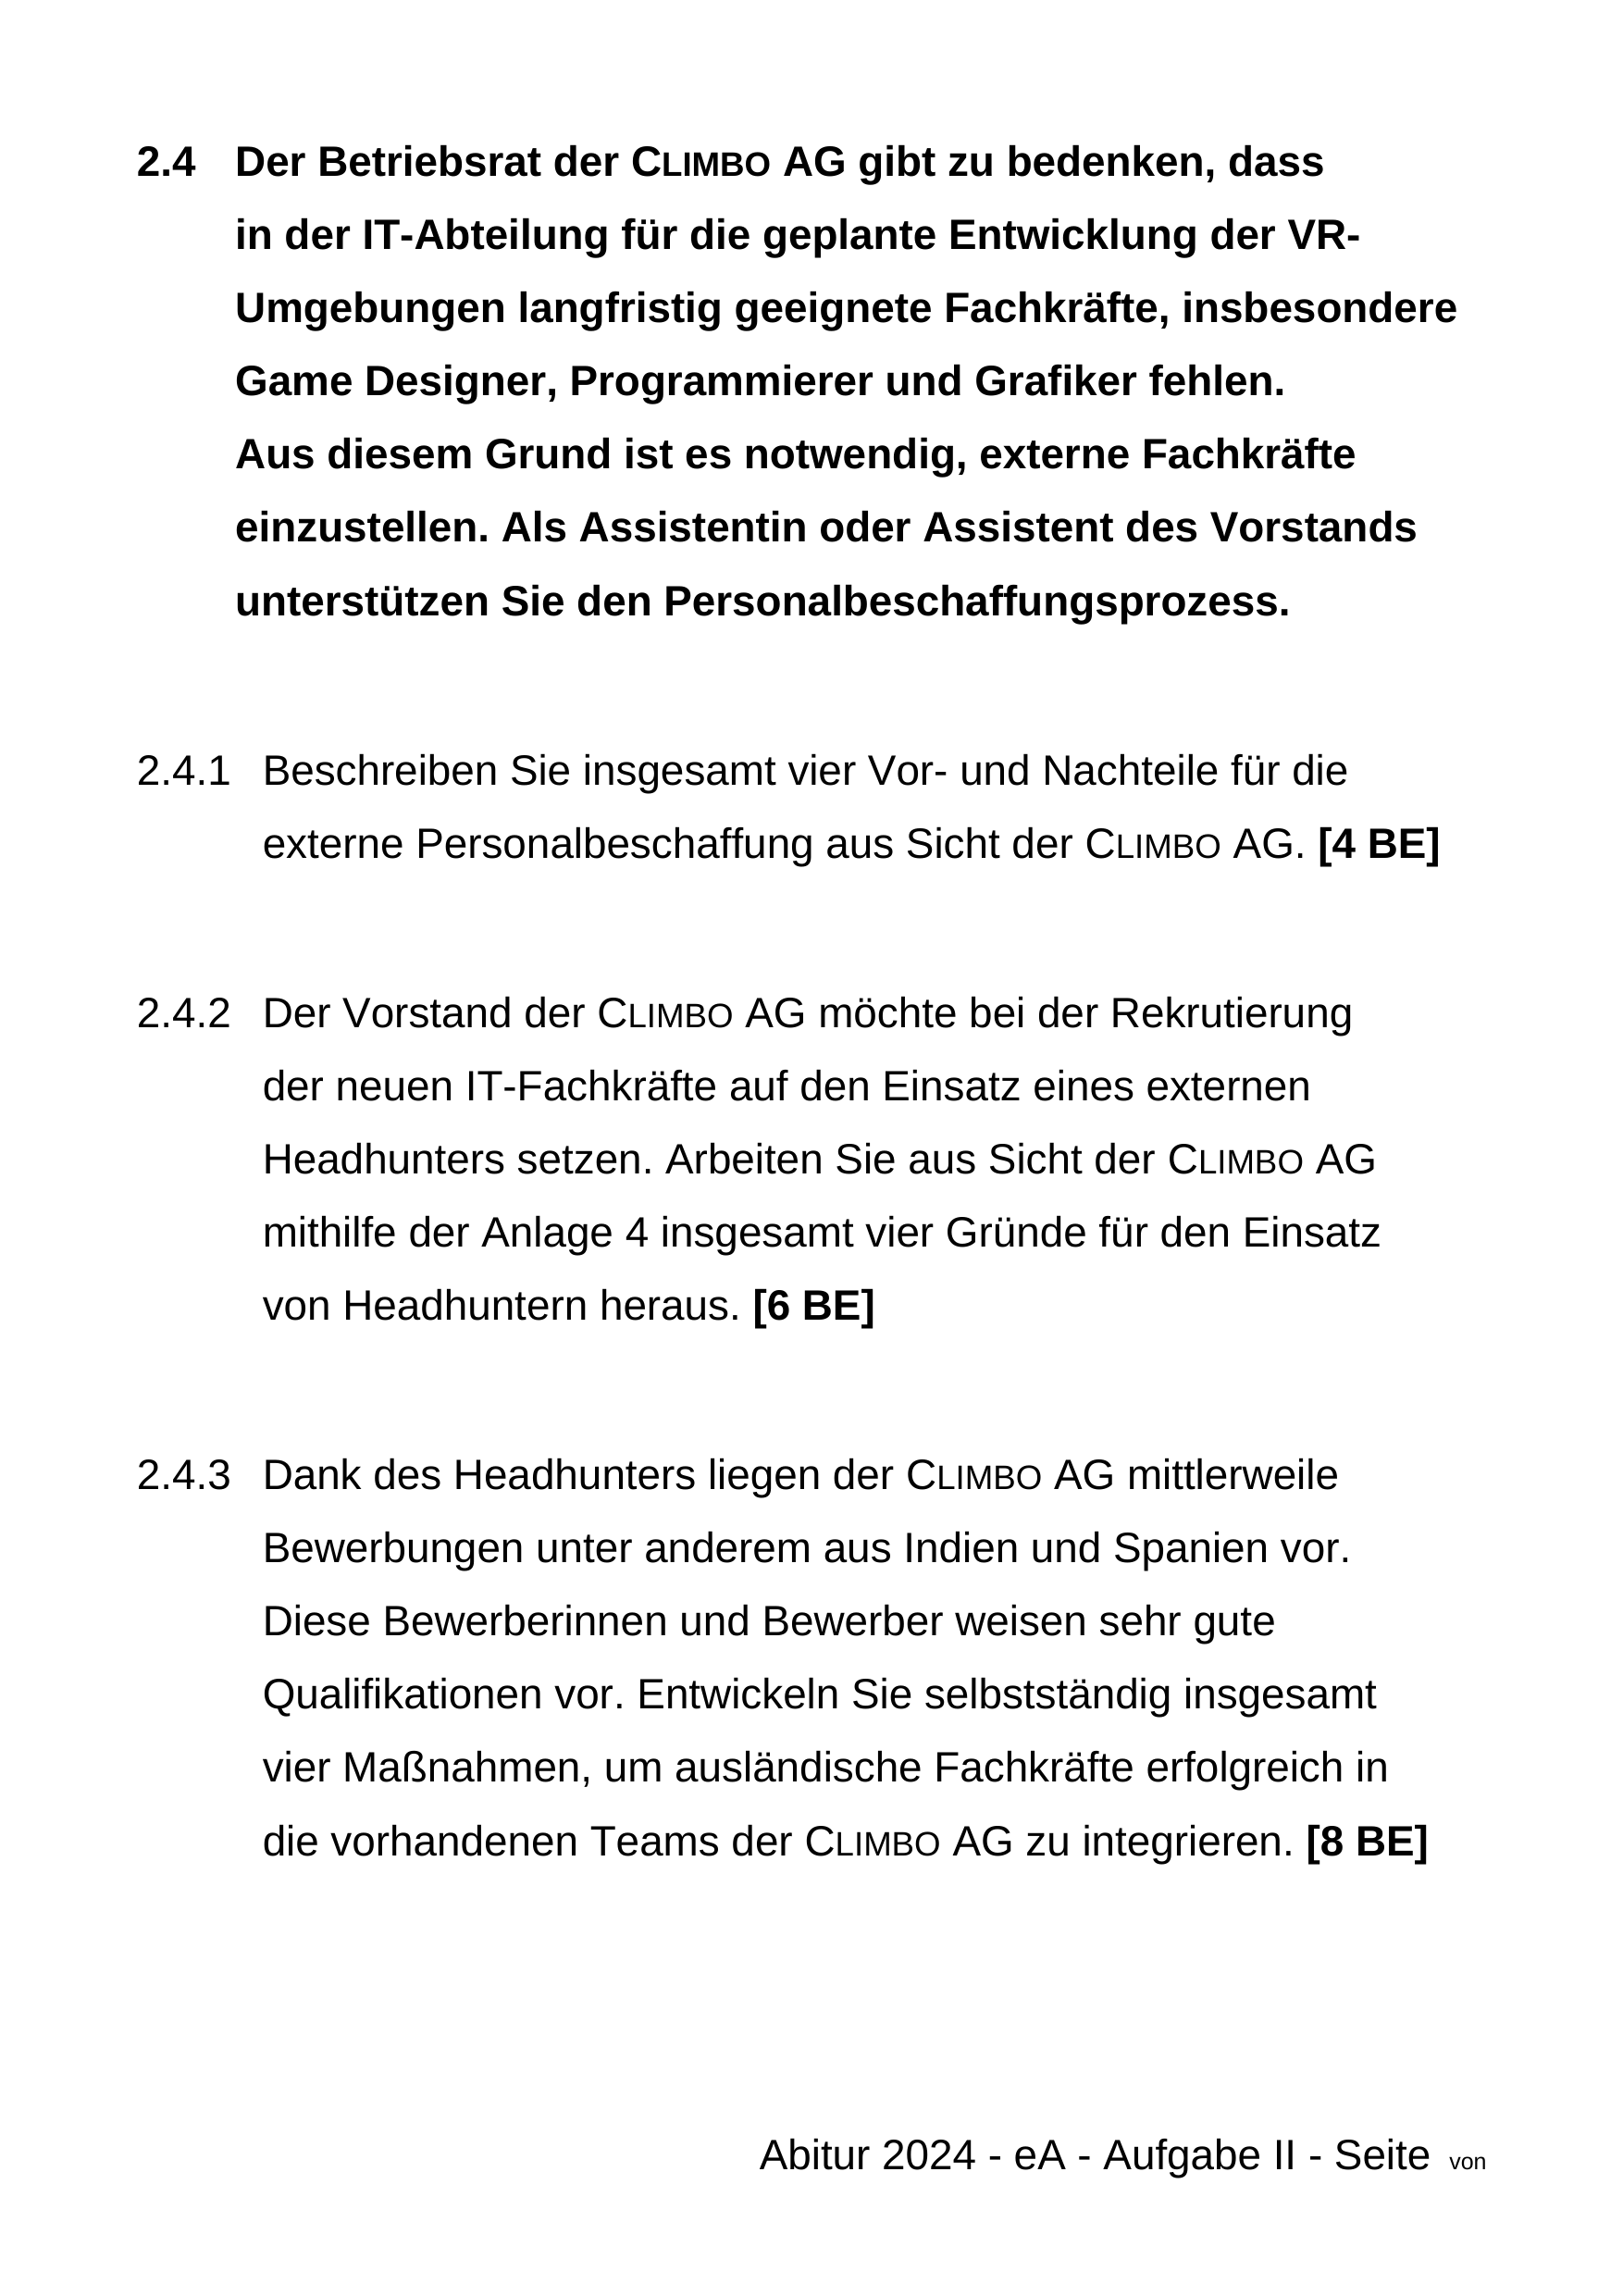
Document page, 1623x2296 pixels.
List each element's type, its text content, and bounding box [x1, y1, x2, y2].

list 2.4.2 Der Vorstand der Climbo AG möchte bei der Rekrutierung der neuen IT-Fachkräfte auf den Einsatz eines externen Headhunters setzen. Arbeiten Sie aus Sicht der Climbo AG mithilfe der Anlage 4 insgesamt vier Gründe für den Einsatz von Headhuntern heraus. [6 BE] [137, 987, 1486, 1329]
list 2.4.1 Beschreiben Sie insgesamt vier Vor- und Nachteile für die externe Personalbeschaffung aus Sicht der Climbo AG. [4 BE] [137, 745, 1486, 867]
list 2.4.3 Dank des Headhunters liegen der Climbo AG mittlerweile Bewerbungen unter anderem aus Indien und Spanien vor. Diese Bewerberinnen und Bewerber weisen sehr gute Qualifikationen vor. Entwickeln Sie selbstständig insgesamt vier Maßnahmen, um ausländische Fachkräfte erfolgreich in die vorhandenen Teams der Climbo AG zu integrieren. [8 BE] [137, 1450, 1486, 1865]
list 2.4 Der Betriebsrat der Climbo AG gibt zu bedenken, dass in der IT-Abteilung für die geplante Entwicklung der VR-Umgebungen langfristig geeignete Fachkräfte, insbesondere Game Designer, Programmierer und Grafiker fehlen. Aus diesem Grund ist es notwendig, externe Fachkräfte einzustellen. Als Assistentin oder Assistent des Vorstands unterstützen Sie den Personalbeschaffungsprozess. [137, 137, 1486, 625]
